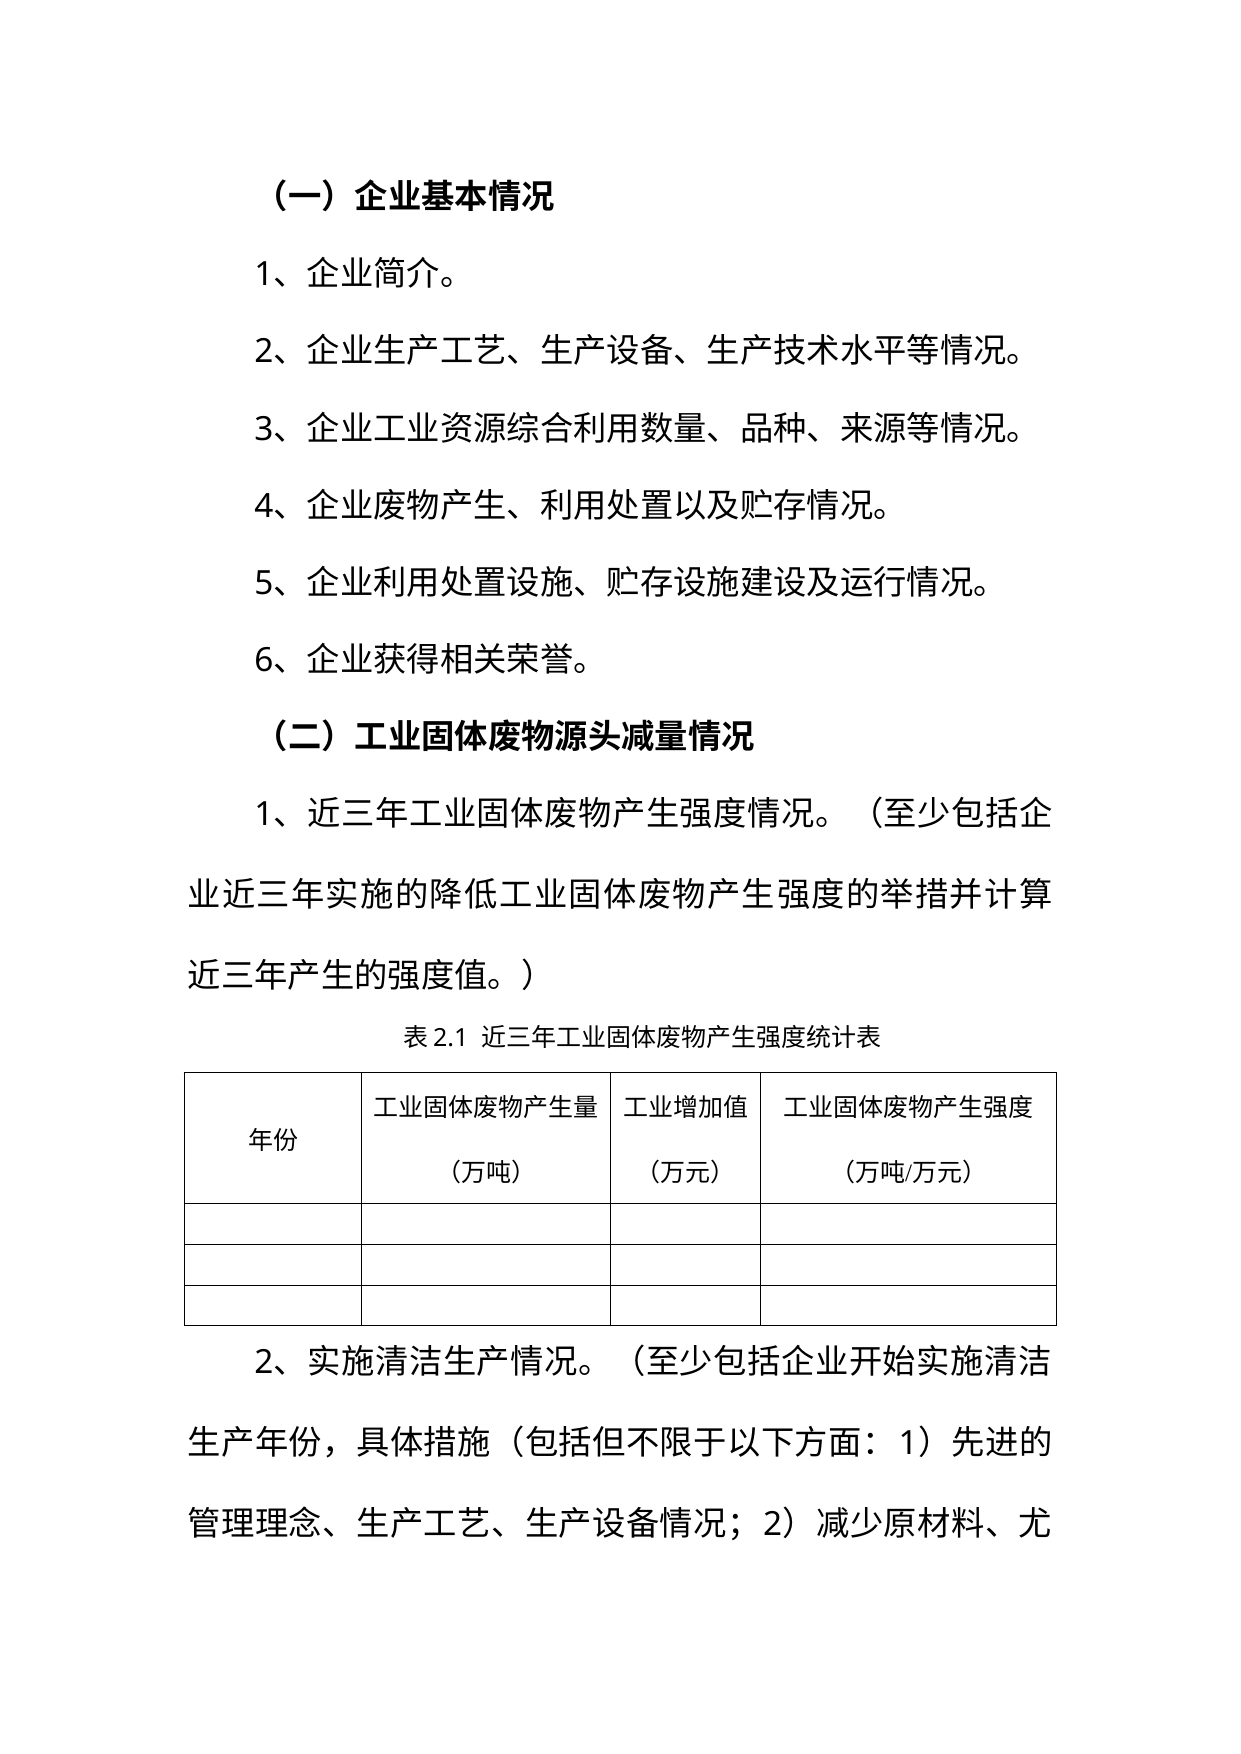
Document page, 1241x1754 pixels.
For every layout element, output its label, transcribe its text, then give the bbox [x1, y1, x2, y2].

text （一）企业基本情况 [187, 162, 1053, 227]
text 5、企业利用处置设施、贮存设施建设及运行情况。 [187, 547, 1053, 612]
text 表2.1 近三年工业固体废物产生强度统计表 [187, 1018, 1053, 1054]
text 2、企业生产工艺、生产设备、生产技术水平等情况。 [187, 316, 1053, 381]
table_cell [362, 1204, 610, 1244]
text 1、近三年工业固体废物产生强度情况。（至少包括企业近三年实施的降低工业固体废物产生强度的举措并计算近三年产生的强度值。） [187, 778, 1053, 1006]
table_cell [611, 1204, 760, 1244]
table_cell [185, 1286, 361, 1325]
table_header 工业固体废物产生强度 （万吨/万元） [761, 1073, 1056, 1203]
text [187, 1326, 1053, 1554]
text 3、企业工业资源综合利用数量、品种、来源等情况。 [187, 393, 1053, 458]
text 1、企业简介。 [187, 239, 1053, 304]
table_cell [761, 1286, 1056, 1325]
text 6、企业获得相关荣誉。 [187, 624, 1053, 689]
table_cell [611, 1245, 760, 1284]
table_cell [611, 1286, 760, 1325]
table_header 工业增加值（万元） [611, 1073, 760, 1203]
table_cell [362, 1245, 610, 1284]
text （二）工业固体废物源头减量情况 [187, 701, 1053, 766]
table_header 年份 [185, 1073, 361, 1203]
table_header 工业固体废物产生量（万吨） [362, 1073, 610, 1203]
table_cell [761, 1204, 1056, 1244]
text 4、企业废物产生、利用处置以及贮存情况。 [187, 470, 1053, 535]
table_cell [185, 1245, 361, 1284]
table_cell [185, 1204, 361, 1244]
table_cell [761, 1245, 1056, 1284]
table_cell [362, 1286, 610, 1325]
